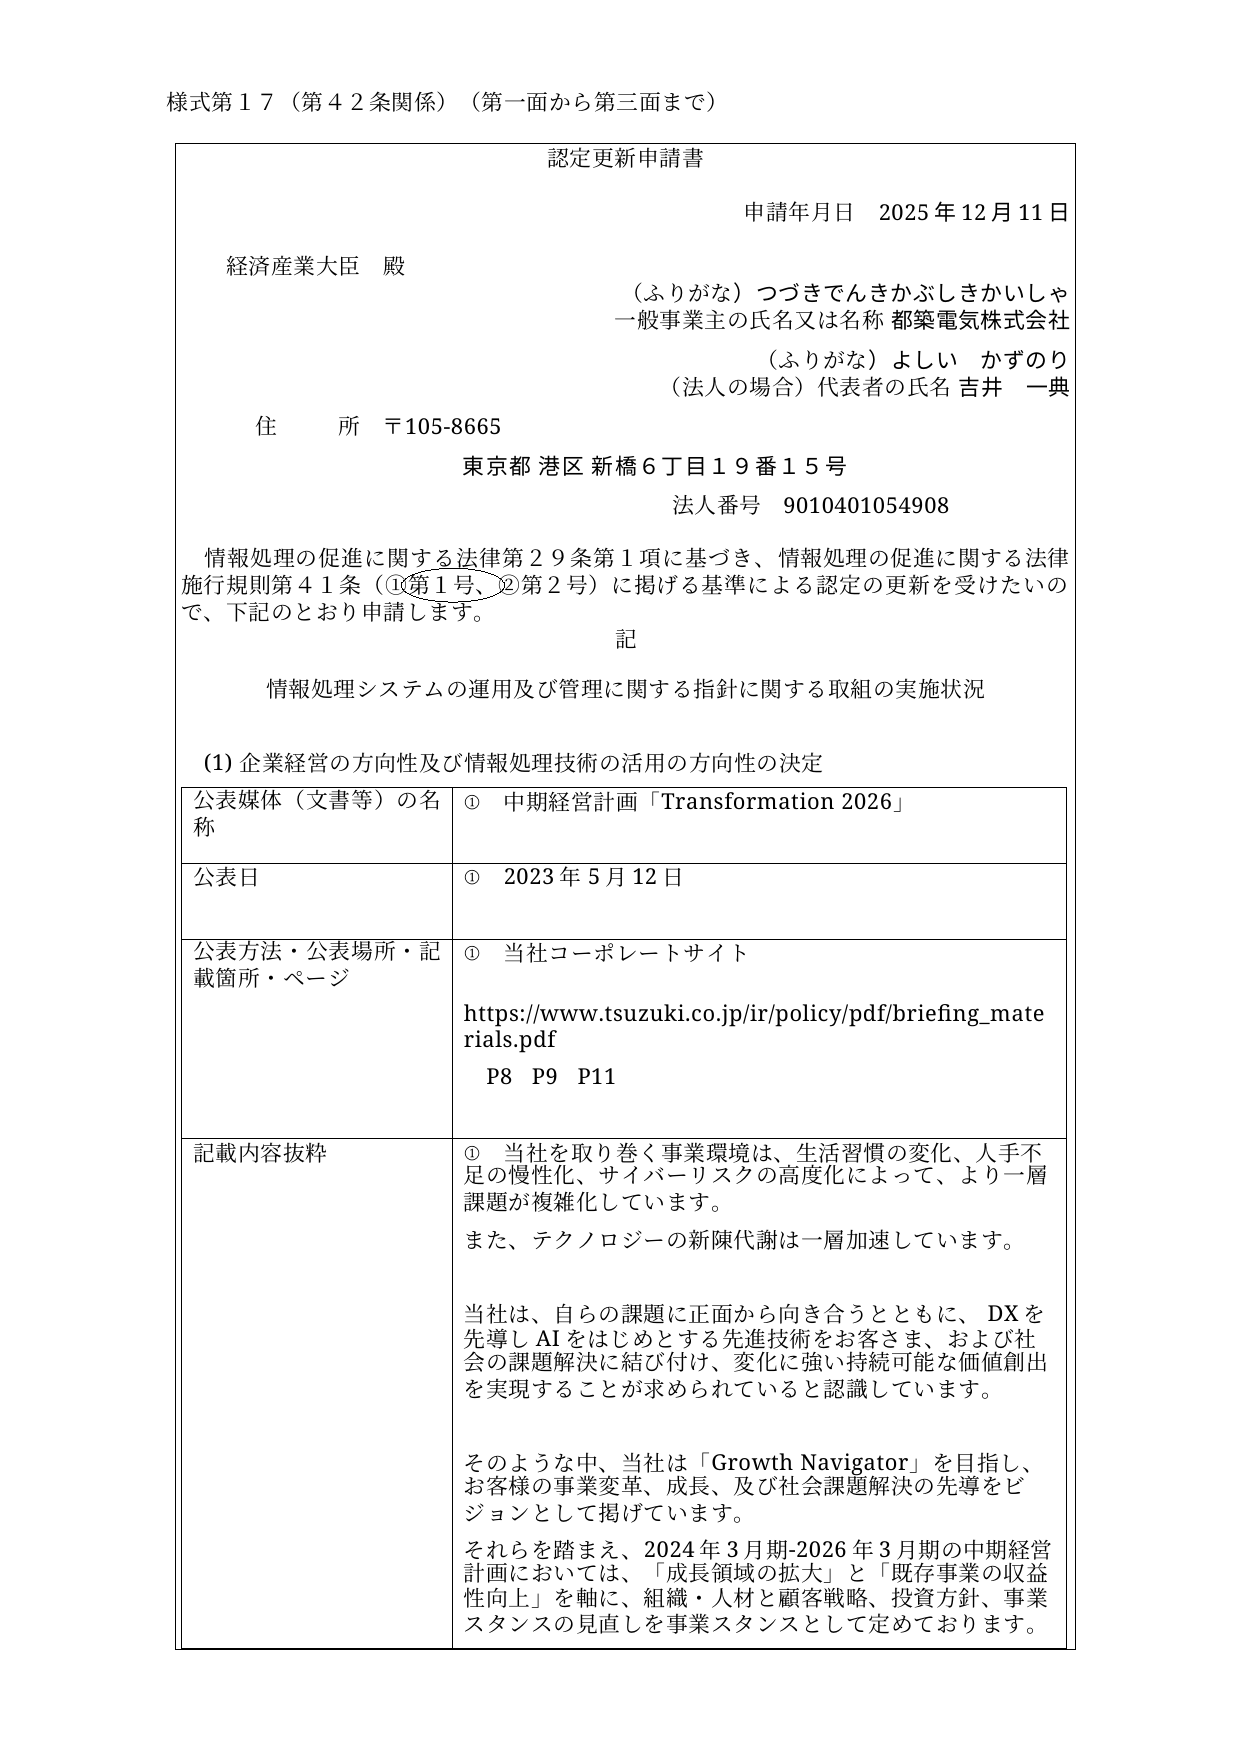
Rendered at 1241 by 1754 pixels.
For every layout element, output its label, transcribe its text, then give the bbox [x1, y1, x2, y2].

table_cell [176, 626, 1075, 1649]
text 様式第１７（第４２条関係）（第一面から第三面まで） [167, 89, 1070, 116]
table_header 認定更新申請書 申請年月日 2025年12月11日 経済産業大臣 殿 （ふりがな）つづきでんきかぶしきかいしゃ 一般事業主の氏名又は名称 都築電気株式会社 （ふりがな）よしい かずのり （法人の場合）代表者の氏名 吉井 一典 住所 〒105-8665 東京都 港区 新橋６丁目１９番１５号 法人番号 9010401054908 情報処理の促進に関する法律第２９条第１項に基づき、情報処理の促進に関する法律施行規則第４１条（①第１号、②第２号）に掲げる基準による認定の更新を受けたいので、下記のとおり申請します。 [176, 144, 1075, 626]
